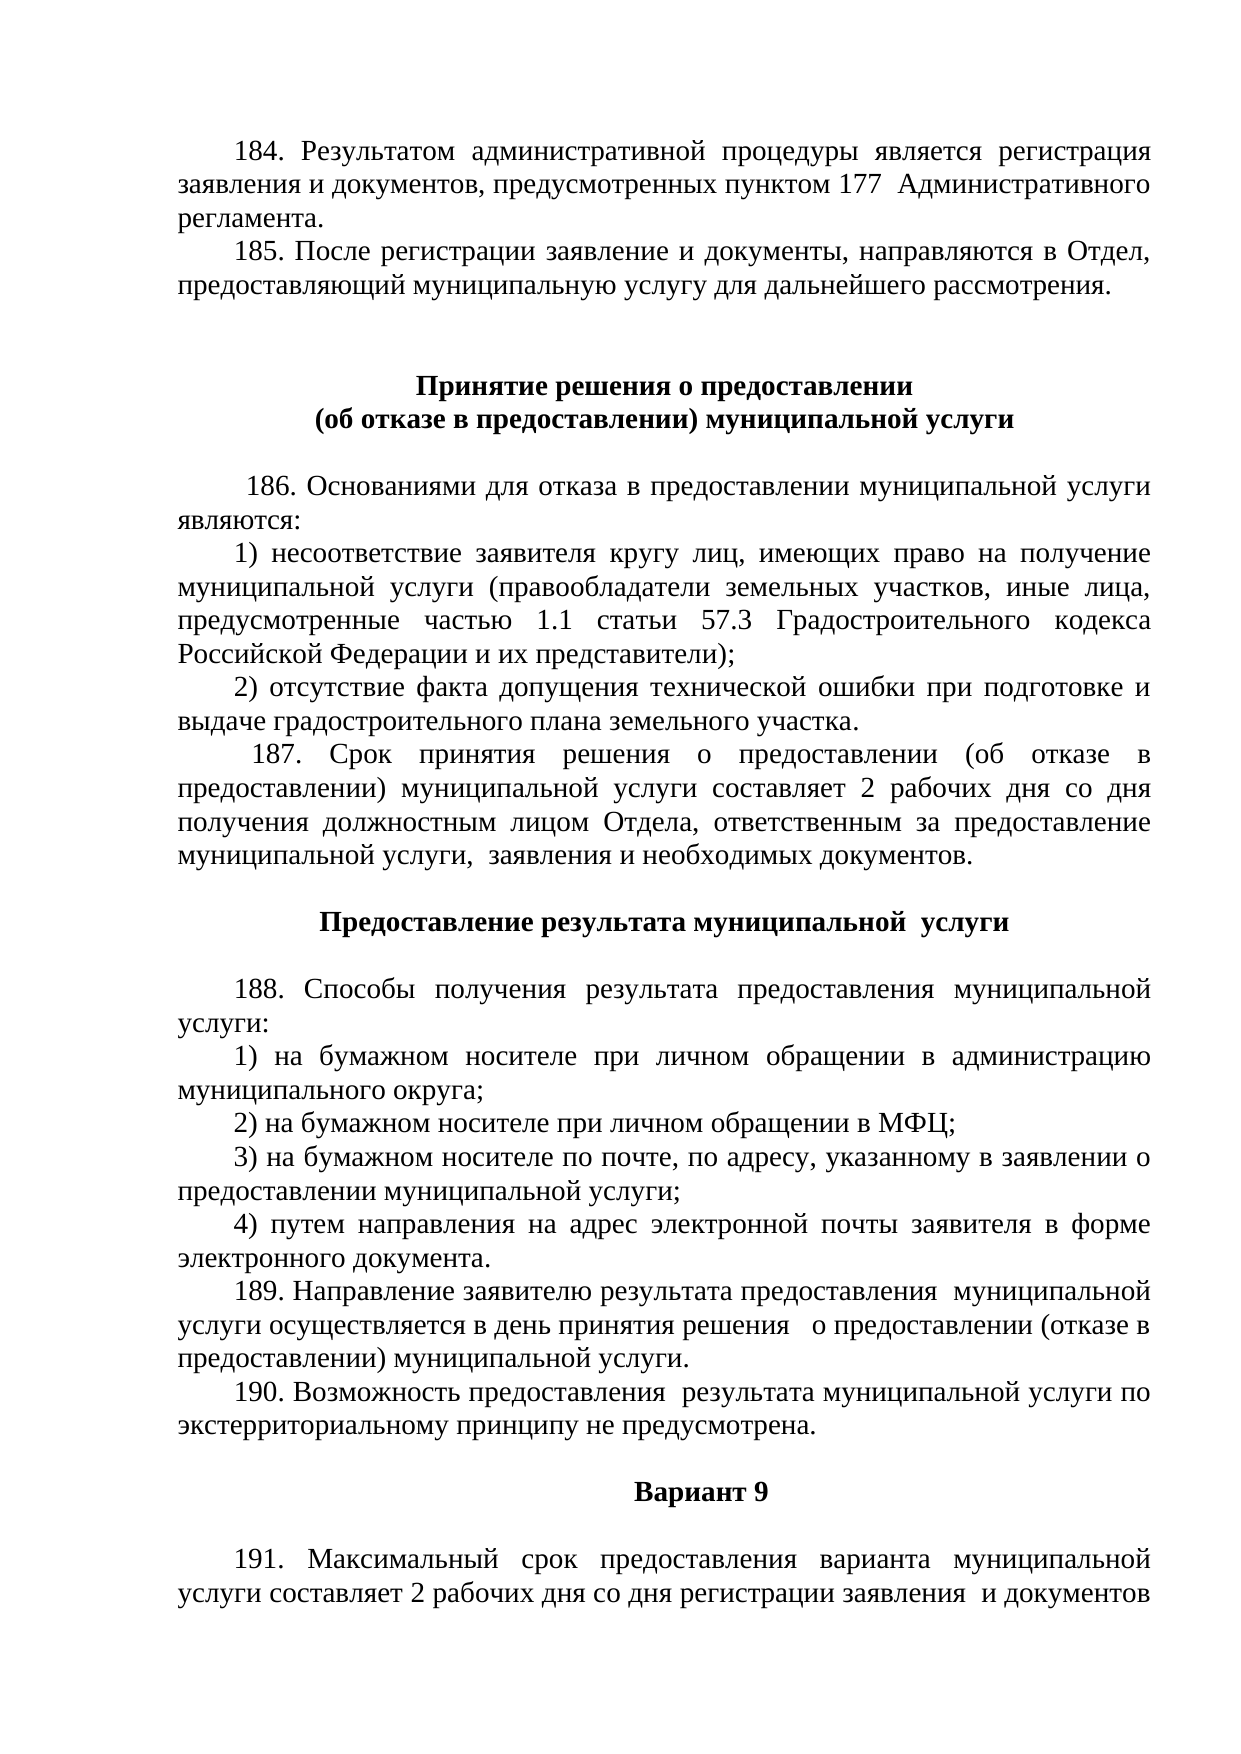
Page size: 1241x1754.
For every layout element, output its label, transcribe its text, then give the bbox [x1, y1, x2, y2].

text 185. После регистрации заявление и документы, направляются в Отдел, предоставляющий муниципальную услугу для дальнейшего рассмотрения. [177, 233, 1152, 301]
text 189. Направление заявителю результата предоставления муниципальной услуги осуществляется в день принятия решения о предоставлении (отказе в предоставлении) муниципальной услуги. [177, 1273, 1152, 1374]
title (об отказе в предоставлении) муниципальной услуги [177, 401, 1152, 435]
text 1) несоответствие заявителя кругу лиц, имеющих право на получение муниципальной услуги (правообладатели земельных участков, иные лица, предусмотренные частью 1.1 статьи 57.3 Градостроительного кодекса Российской Федерации и их представители); [177, 535, 1152, 669]
text 2) отсутствие факта допущения технической ошибки при подготовке и выдаче градостроительного плана земельного участка. [177, 669, 1152, 737]
text 1) на бумажном носителе при личном обращении в администрацию муниципального округа; [177, 1038, 1152, 1106]
text 2) на бумажном носителе при личном обращении в МФЦ; [177, 1106, 1152, 1139]
text 190. Возможность предоставления результата муниципальной услуги по экстерриториальному принципу не предусмотрена. [177, 1374, 1152, 1441]
title Предоставление результата муниципальной услуги [177, 904, 1152, 938]
title Принятие решения о предоставлении [177, 368, 1152, 401]
text 187. Срок принятия решения о предоставлении (об отказе в предоставлении) муниципальной услуги составляет 2 рабочих дня со дня получения должностным лицом Отдела, ответственным за предоставление муниципальной услуги, заявления и необходимых документов. [177, 737, 1152, 871]
text 4) путем направления на адрес электронной почты заявителя в форме электронного документа. [177, 1206, 1152, 1273]
text 184. Результатом административной процедуры является регистрация заявления и документов, предусмотренных пунктом 177 Административного регламента. [177, 133, 1152, 233]
text Вариант 9 [177, 1474, 1152, 1508]
text 3) на бумажном носителе по почте, по адресу, указанному в заявлении о предоставлении муниципальной услуги; [177, 1139, 1152, 1206]
text 186. Основаниями для отказа в предоставлении муниципальной услуги являются: [177, 468, 1152, 535]
text 188. Способы получения результата предоставления муниципальной услуги: [177, 971, 1152, 1038]
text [177, 1542, 1152, 1609]
